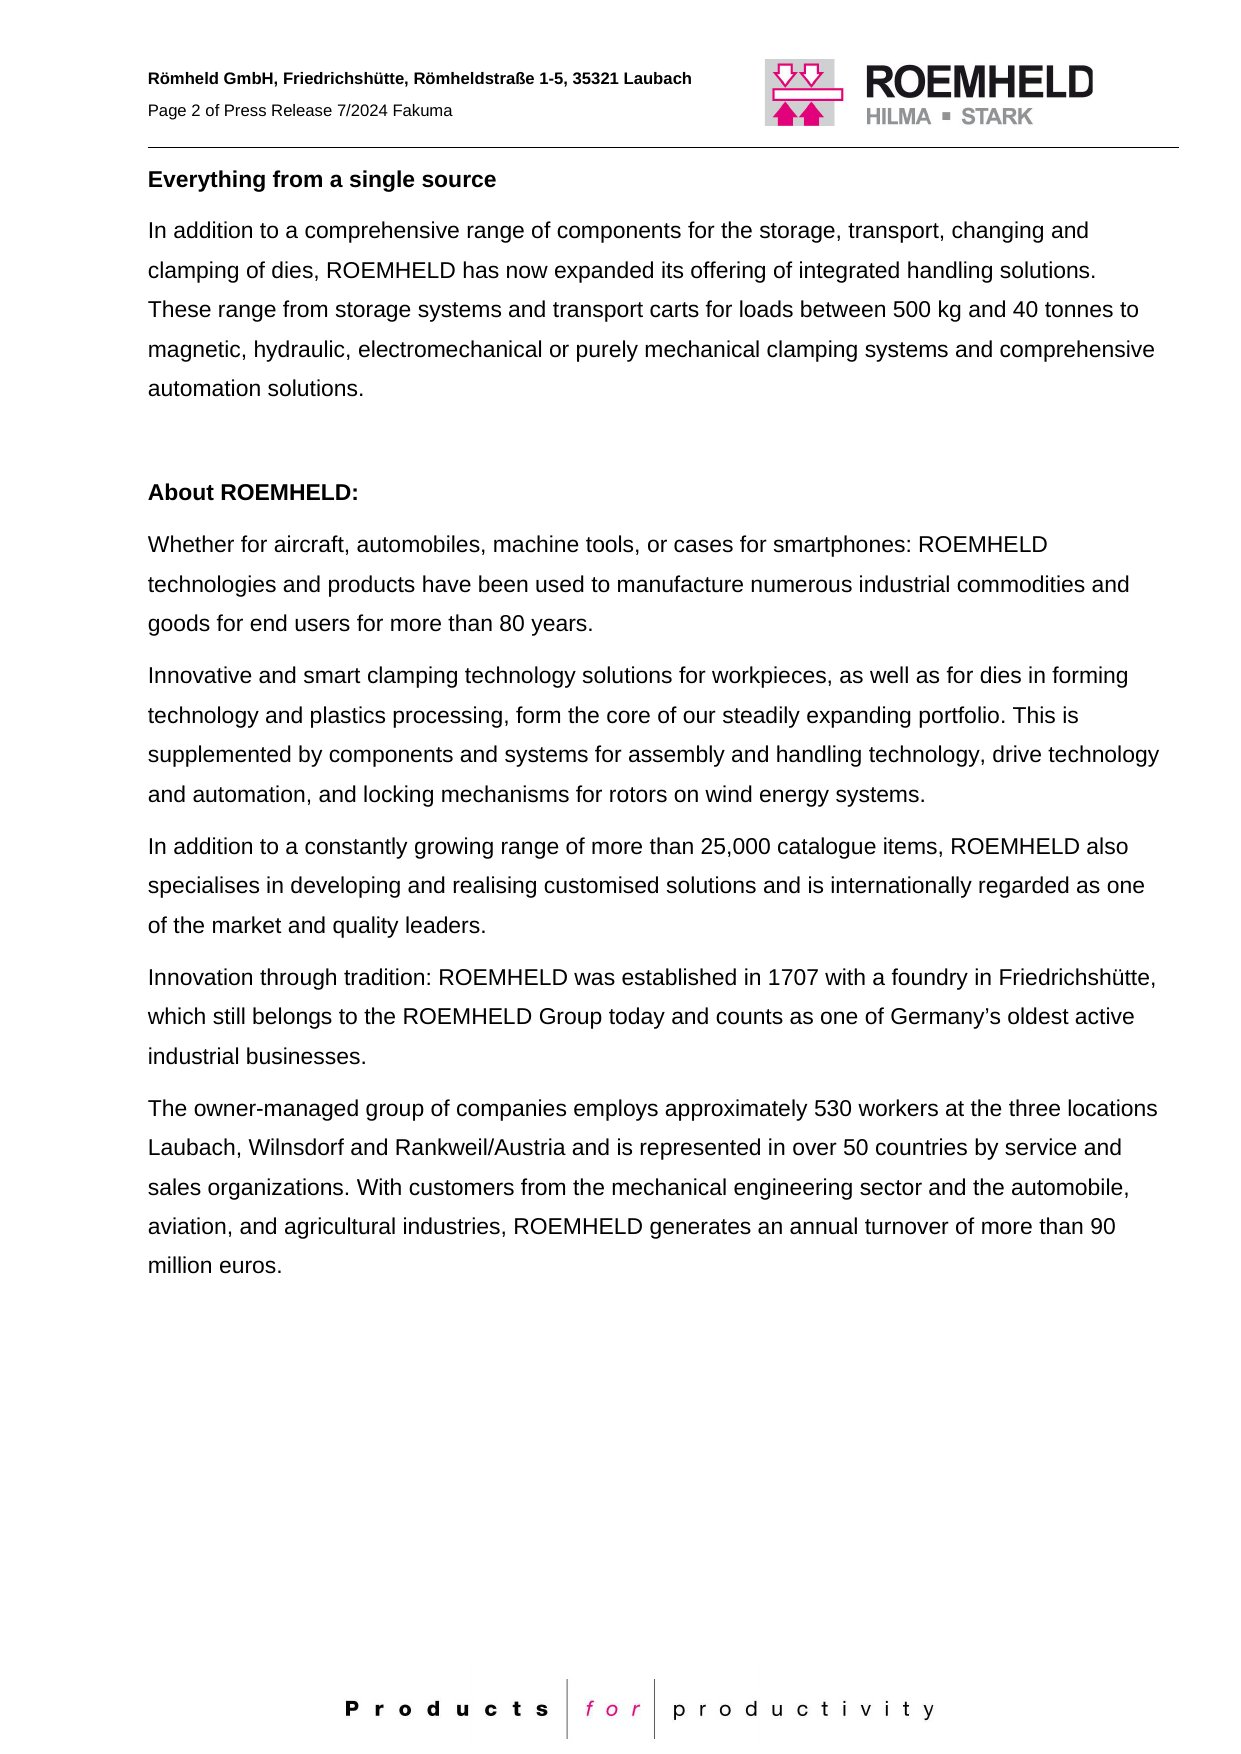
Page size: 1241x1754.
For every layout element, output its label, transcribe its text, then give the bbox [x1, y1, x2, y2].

text Whether for aircraft, automobiles, machine tools, or cases for smartphones: ROEMHELD technologies and products have been used to manufacture numerous industrial commodities and goods for end users for more than 80 years. [148, 531, 1162, 637]
picture [763, 59, 1093, 126]
text Everything from a single source [148, 166, 1162, 192]
text Innovative and smart clamping technology solutions for workpieces, as well as for dies in forming technology and plastics processing, form the core of our steadily expanding portfolio. This is supplemented by components and systems for assembly and handling technology, drive technology and automation, and locking mechanisms for rotors on wind energy systems. [148, 662, 1162, 807]
text About ROEMHELD: [148, 479, 1162, 506]
text The owner-managed group of companies employs approximately 530 workers at the three locations Laubach, Wilnsdorf and Rankweil/Austria and is represented in over 50 countries by service and sales organizations. With customers from the mechanical engineering sector and the automobile, aviation, and agricultural industries, ROEMHELD generates an annual turnover of more than 90 million euros. [148, 1094, 1162, 1279]
text In addition to a comprehensive range of components for the storage, transport, changing and clamping of dies, ROEMHELD has now expanded its offering of integrated handling solutions. These range from storage systems and transport carts for loads between 500 kg and 40 tonnes to magnetic, hydraulic, electromechanical or purely mechanical clamping systems and comprehensive automation solutions. [148, 217, 1162, 402]
picture [299, 1663, 990, 1749]
text In addition to a constantly growing range of more than 25,000 catalogue items, ROEMHELD also specialises in developing and realising customised solutions and is internationally regarded as one of the market and quality leaders. [148, 833, 1162, 938]
text Innovation through tradition: ROEMHELD was established in 1707 with a foundry in Friedrichshütte, which still belongs to the ROEMHELD Group today and counts as one of Germany’s oldest active industrial businesses. [148, 964, 1162, 1069]
